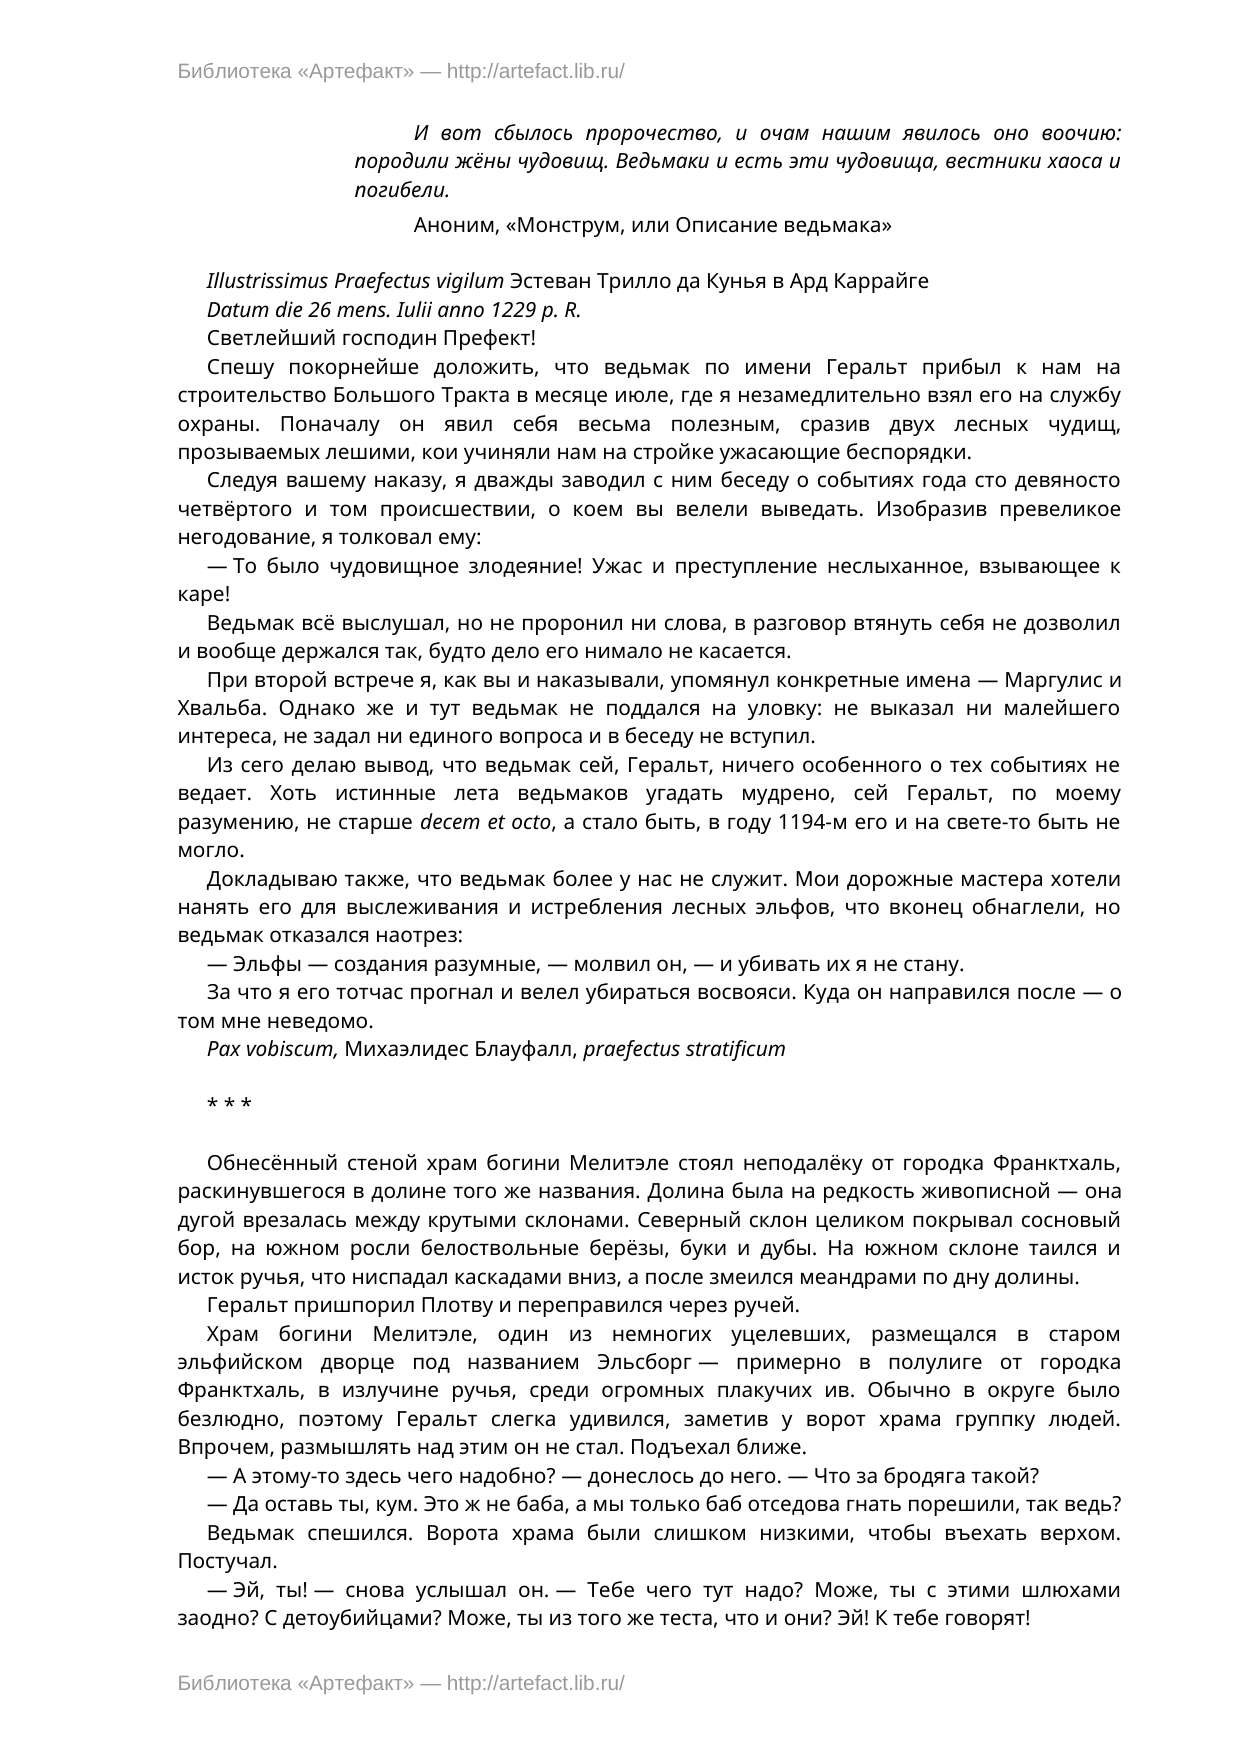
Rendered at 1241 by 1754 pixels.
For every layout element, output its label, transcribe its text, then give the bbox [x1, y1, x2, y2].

text При второй встрече я, как вы и наказывали, упомянул конкретные имена — Маргулис и Хвальба. Однако же и тут ведьмак не поддался на уловку: не выказал ни малейшего интереса, не задал ни единого вопроса и в беседу не вступил. [177, 665, 1122, 750]
text Datum die 26 mens. Iulii anno 1229 p. R. [177, 295, 1122, 323]
text Из сего делаю вывод, что ведьмак сей, Геральт, ничего особенного о тех событиях не ведает. Хоть истинные лета ведьмаков угадать мудрено, сей Геральт, по моему разумению, не старше decem et octo, а стало быть, в году 1194-м его и на свете-то быть не могло. [177, 750, 1122, 864]
text Геральт пришпорил Плотву и переправился через ручей. [177, 1290, 1122, 1319]
subtitle * * * [177, 1091, 1122, 1120]
text Аноним, «Монструм, или Описание ведьмака» [354, 210, 1122, 238]
text И вот сбылось пророчество, и очам нашим явилось оно воочию: породили жёны чудовищ. Ведьмаки и есть эти чудовища, вестники хаоса и погибели. [354, 118, 1122, 203]
text — Эй, ты! — снова услышал он. — Тебе чего тут надо? Може, ты с этими шлюхами заодно? С детоубийцами? Може, ты из того же теста, что и они? Эй! К тебе говорят! [177, 1575, 1122, 1632]
text Храм богини Мелитэле, один из немногих уцелевших, размещался в старом эльфийском дворце под названием Эльсборг — примерно в полулиге от городка Франктхаль, в излучине ручья, среди огромных плакучих ив. Обычно в округе было безлюдно, поэтому Геральт слегка удивился, заметив у ворот храма группку людей. Впрочем, размышлять над этим он не стал. Подъехал ближе. [177, 1319, 1122, 1461]
text Pax vobiscum, Михаэлидес Блауфалл, praefectus stratificum [177, 1034, 1122, 1063]
text — Эльфы — создания разумные, — молвил он, — и убивать их я не стану. [177, 949, 1122, 977]
text Illustrissimus Praefectus vigilum Эстеван Трилло да Кунья в Ард Каррайге [177, 267, 1122, 295]
text Докладываю также, что ведьмак более у нас не служит. Мои дорожные мастера хотели нанять его для выслеживания и истребления лесных эльфов, что вконец обнаглели, но ведьмак отказался наотрез: [177, 864, 1122, 949]
text Следуя вашему наказу, я дважды заводил с ним беседу о событиях года сто девяносто четвёртого и том происшествии, о коем вы велели выведать. Изобразив превеликое негодование, я толковал ему: [177, 466, 1122, 551]
text Светлейший господин Префект! [177, 323, 1122, 352]
text За что я его тотчас прогнал и велел убираться восвояси. Куда он направился после — о том мне неведомо. [177, 977, 1122, 1034]
text — Да оставь ты, кум. Это ж не баба, а мы только баб отседова гнать порешили, так ведь? [177, 1489, 1122, 1518]
text — То было чудовищное злодеяние! Ужас и преступление неслыханное, взывающее к каре! [177, 551, 1122, 608]
text Обнесённый стеной храм богини Мелитэле стоял неподалёку от городка Франктхаль, раскинувшегося в долине того же названия. Долина была на редкость живописной — она дугой врезалась между крутыми склонами. Северный склон целиком покрывал сосновый бор, на южном росли белоствольные берёзы, буки и дубы. На южном склоне таился и исток ручья, что ниспадал каскадами вниз, а после змеился меандрами по дну долины. [177, 1148, 1122, 1290]
text Ведьмак всё выслушал, но не проронил ни слова, в разговор втянуть себя не дозволил и вообще держался так, будто дело его нимало не касается. [177, 608, 1122, 665]
text Ведьмак спешился. Ворота храма были слишком низкими, чтобы въехать верхом. Постучал. [177, 1518, 1122, 1575]
text Спешу покорнейше доложить, что ведьмак по имени Геральт прибыл к нам на строительство Большого Тракта в месяце июле, где я незамедлительно взял его на службу охраны. Поначалу он явил себя весьма полезным, сразив двух лесных чудищ, прозываемых лешими, кои учиняли нам на стройке ужасающие беспорядки. [177, 352, 1122, 466]
text — А этому-то здесь чего надобно? — донеслось до него. — Что за бродяга такой? [177, 1461, 1122, 1489]
